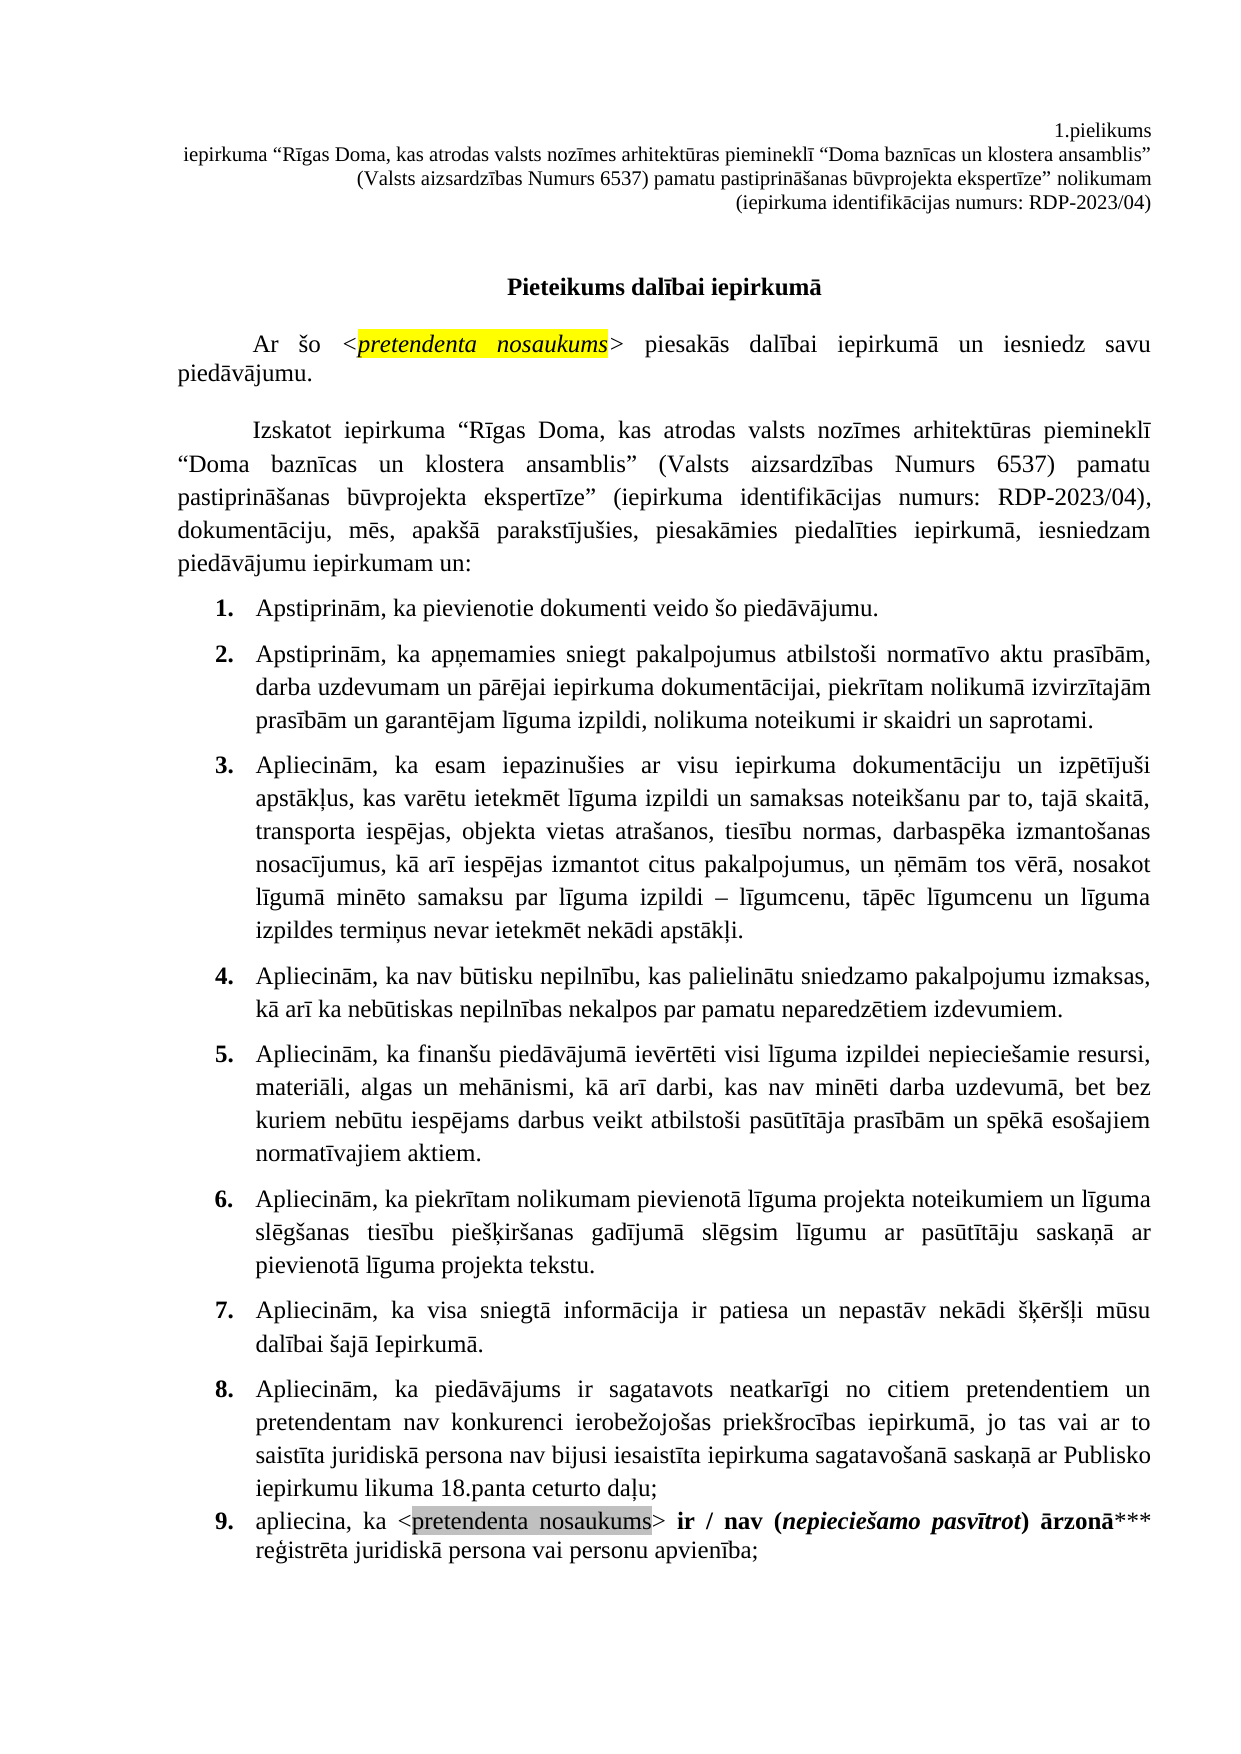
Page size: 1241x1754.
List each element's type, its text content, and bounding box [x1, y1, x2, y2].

list Apliecinām, ka piekrītam nolikumam pievienotā līguma projekta noteikumiem un līguma slēgšanas tiesību piešķiršanas gadījumā slēgsim līgumu ar pasūtītāju saskaņā ar pievienotā līguma projekta tekstu. [214, 1184, 1152, 1279]
list apliecina, ka <pretendenta nosaukums> ir / nav (nepieciešamo pasvītrot) ārzonā*** reģistrēta juridiskā persona vai personu apvienība; [215, 1506, 1152, 1564]
list Apliecinām, ka visa sniegtā informācija ir patiesa un nepastāv nekādi šķēršļi mūsu dalībai šajā Iepirkumā. [215, 1296, 1152, 1357]
list Apliecinām, ka nav būtisku nepilnību, kas palielinātu sniedzamo pakalpojumu izmaksas, kā arī ka nebūtiskas nepilnības nekalpos par pamatu neparedzētiem izdevumiem. [215, 961, 1152, 1023]
list Apstiprinām, ka apņemamies sniegt pakalpojumus atbilstoši normatīvo aktu prasībām, darba uzdevumam un pārējai iepirkuma dokumentācijai, piekrītam nolikumā izvirzītajām prasībām un garantējam līguma izpildi, nolikuma noteikumi ir skaidri un saprotami. [215, 639, 1152, 733]
list Apstiprinām, ka pievienotie dokumenti veido šo piedāvājumu. [215, 593, 1152, 622]
list Apliecinām, ka piedāvājums ir sagatavots neatkarīgi no citiem pretendentiem un pretendentam nav konkurenci ierobežojošas priekšrocības iepirkumā, jo tas vai ar to saistīta juridiskā persona nav bijusi iesaistīta iepirkuma sagatavošanā saskaņā ar Publisko iepirkumu likuma 18.panta ceturto daļu; [215, 1374, 1152, 1502]
text 1.pielikums [177, 118, 1152, 142]
text Pieteikums dalībai iepirkumā [177, 272, 1152, 301]
text iepirkuma “Rīgas Doma, kas atrodas valsts nozīmes arhitektūras piemineklī “Doma baznīcas un klostera ansamblis” (Valsts aizsardzības Numurs 6537) pamatu pastiprināšanas būvprojekta ekspertīze” nolikumam [177, 142, 1152, 190]
text Izskatot iepirkuma “Rīgas Doma, kas atrodas valsts nozīmes arhitektūras piemineklī “Doma baznīcas un klostera ansamblis” (Valsts aizsardzības Numurs 6537) pamatu pastiprināšanas būvprojekta ekspertīze” (iepirkuma identifikācijas numurs: RDP-2023/04), dokumentāciju, mēs, apakšā parakstījušies, piesakāmies piedalīties iepirkumā, iesniedzam piedāvājumu iepirkumam un: [177, 416, 1152, 576]
list Apliecinām, ka finanšu piedāvājumā ievērtēti visi līguma izpildei nepieciešamie resursi, materiāli, algas un mehānismi, kā arī darbi, kas nav minēti darba uzdevumā, bet bez kuriem nebūtu iespējams darbus veikt atbilstoši pasūtītāja prasībām un spēkā esošajiem normatīvajiem aktiem. [215, 1039, 1152, 1167]
list Apliecinām, ka esam iepazinušies ar visu iepirkuma dokumentāciju un izpētījuši apstākļus, kas varētu ietekmēt līguma izpildi un samaksas noteikšanu par to, tajā skaitā, transporta iespējas, objekta vietas atrašanos, tiesību normas, darbaspēka izmantošanas nosacījumus, kā arī iespējas izmantot citus pakalpojumus, un ņēmām tos vērā, nosakot līgumā minēto samaksu par līguma izpildi – līgumcenu, tāpēc līgumcenu un līguma izpildes termiņus nevar ietekmēt nekādi apstākļi. [215, 750, 1152, 944]
text Ar šo <pretendenta nosaukums> piesakās dalībai iepirkumā un iesniedz savu piedāvājumu. [177, 329, 1152, 387]
text (iepirkuma identifikācijas numurs: RDP-2023/04) [177, 190, 1152, 214]
